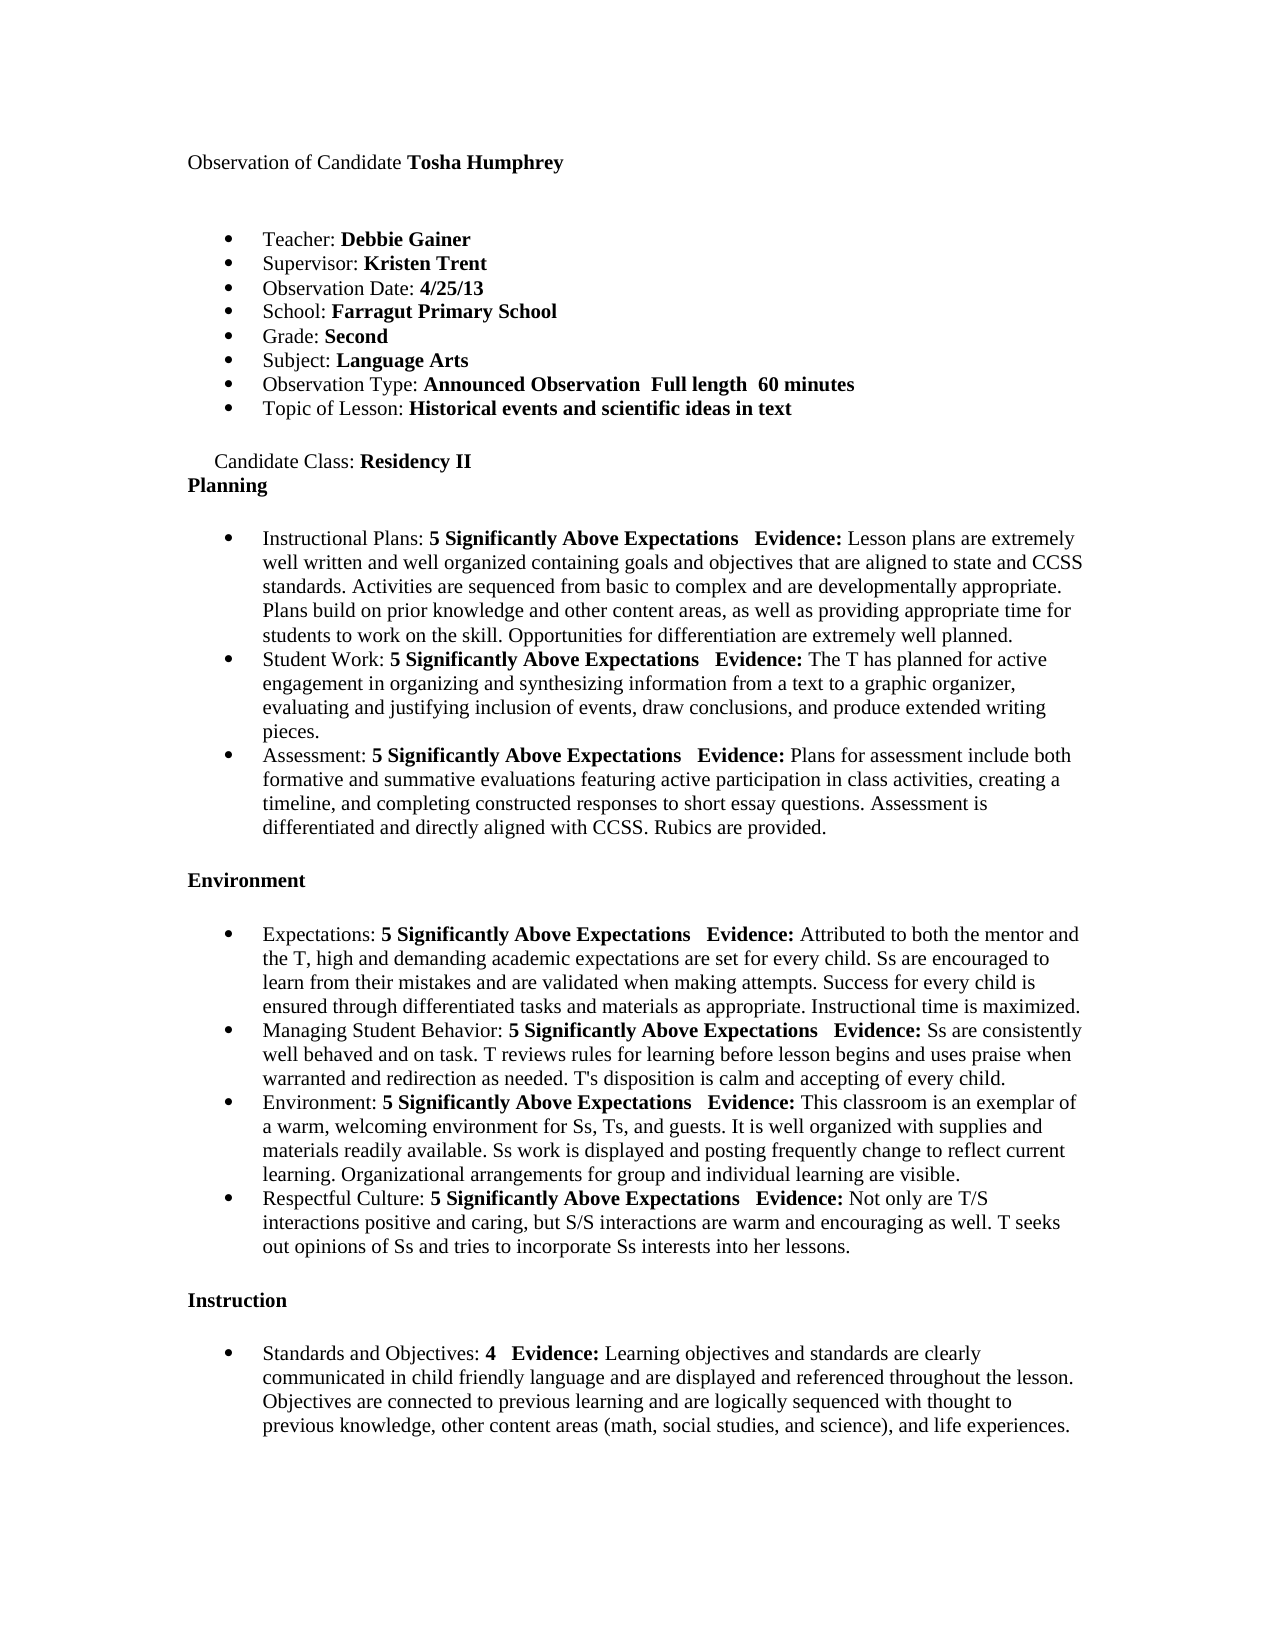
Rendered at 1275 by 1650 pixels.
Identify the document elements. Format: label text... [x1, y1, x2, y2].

list Observation Type: Announced Observation Full length 60 minutes [225, 372, 1087, 396]
list Managing Student Behavior: 5 Significantly Above Expectations Evidence: Ss are consistently well behaved and on task. T reviews rules for learning before lesson begins and uses praise when warranted and redirection as needed. T's disposition is calm and accepting of every child. [225, 1018, 1087, 1090]
list Teacher: Debbie Gainer [225, 227, 1087, 251]
list Student Work: 5 Significantly Above Expectations Evidence: The T has planned for active engagement in organizing and synthesizing information from a text to a graphic organizer, evaluating and justifying inclusion of events, draw conclusions, and produce extended writing pieces. [225, 647, 1087, 743]
list Instructional Plans: 5 Significantly Above Expectations Evidence: Lesson plans are extremely well written and well organized containing goals and objectives that are aligned to state and CCSS standards. Activities are sequenced from basic to complex and are developmentally appropriate. Plans build on prior knowledge and other content areas, as well as providing appropriate time for students to work on the skill. Opportunities for differentiation are extremely well planned. [225, 526, 1087, 647]
text Observation of Candidate Tosha Humphrey [187, 150, 1087, 174]
text Environment [187, 868, 1087, 892]
list Subject: Language Arts [225, 348, 1087, 372]
list Expectations: 5 Significantly Above Expectations Evidence: Attributed to both the mentor and the T, high and demanding academic expectations are set for every child. Ss are encouraged to learn from their mistakes and are validated when making attempts. Success for every child is ensured through differentiated tasks and materials as appropriate. Instructional time is maximized. [225, 921, 1087, 1018]
text Instruction [187, 1287, 1087, 1312]
list Environment: 5 Significantly Above Expectations Evidence: This classroom is an exemplar of a warm, welcoming environment for Ss, Ts, and guests. It is well organized with supplies and materials readily available. Ss work is displayed and posting frequently change to reflect current learning. Organizational arrangements for group and individual learning are visible. [225, 1090, 1087, 1186]
text  Candidate Class: Residency II [187, 449, 1087, 473]
list School: Farragut Primary School [225, 299, 1087, 323]
list Observation Date: 4/25/13 [225, 275, 1087, 299]
list Topic of Lesson: Historical events and scientific ideas in text [225, 396, 1087, 420]
list Assessment: 5 Significantly Above Expectations Evidence: Plans for assessment include both formative and summative evaluations featuring active participation in class activities, creating a timeline, and completing constructed responses to short essay questions. Assessment is differentiated and directly aligned with CCSS. Rubics are provided. [225, 743, 1087, 839]
list Standards and Objectives: 4 Evidence: Learning objectives and standards are clearly communicated in child friendly language and are displayed and referenced throughout the lesson. Objectives are connected to previous learning and are logically sequenced with thought to previous knowledge, other content areas (math, social studies, and science), and life experiences. [225, 1341, 1087, 1437]
list Respectful Culture: 5 Significantly Above Expectations Evidence: Not only are T/S interactions positive and caring, but S/S interactions are warm and encouraging as well. T seeks out opinions of Ss and tries to incorporate Ss interests into her lessons. [225, 1186, 1087, 1258]
list Supervisor: Kristen Trent [225, 251, 1087, 275]
text Planning [187, 473, 1087, 497]
list Grade: Second [225, 323, 1087, 348]
